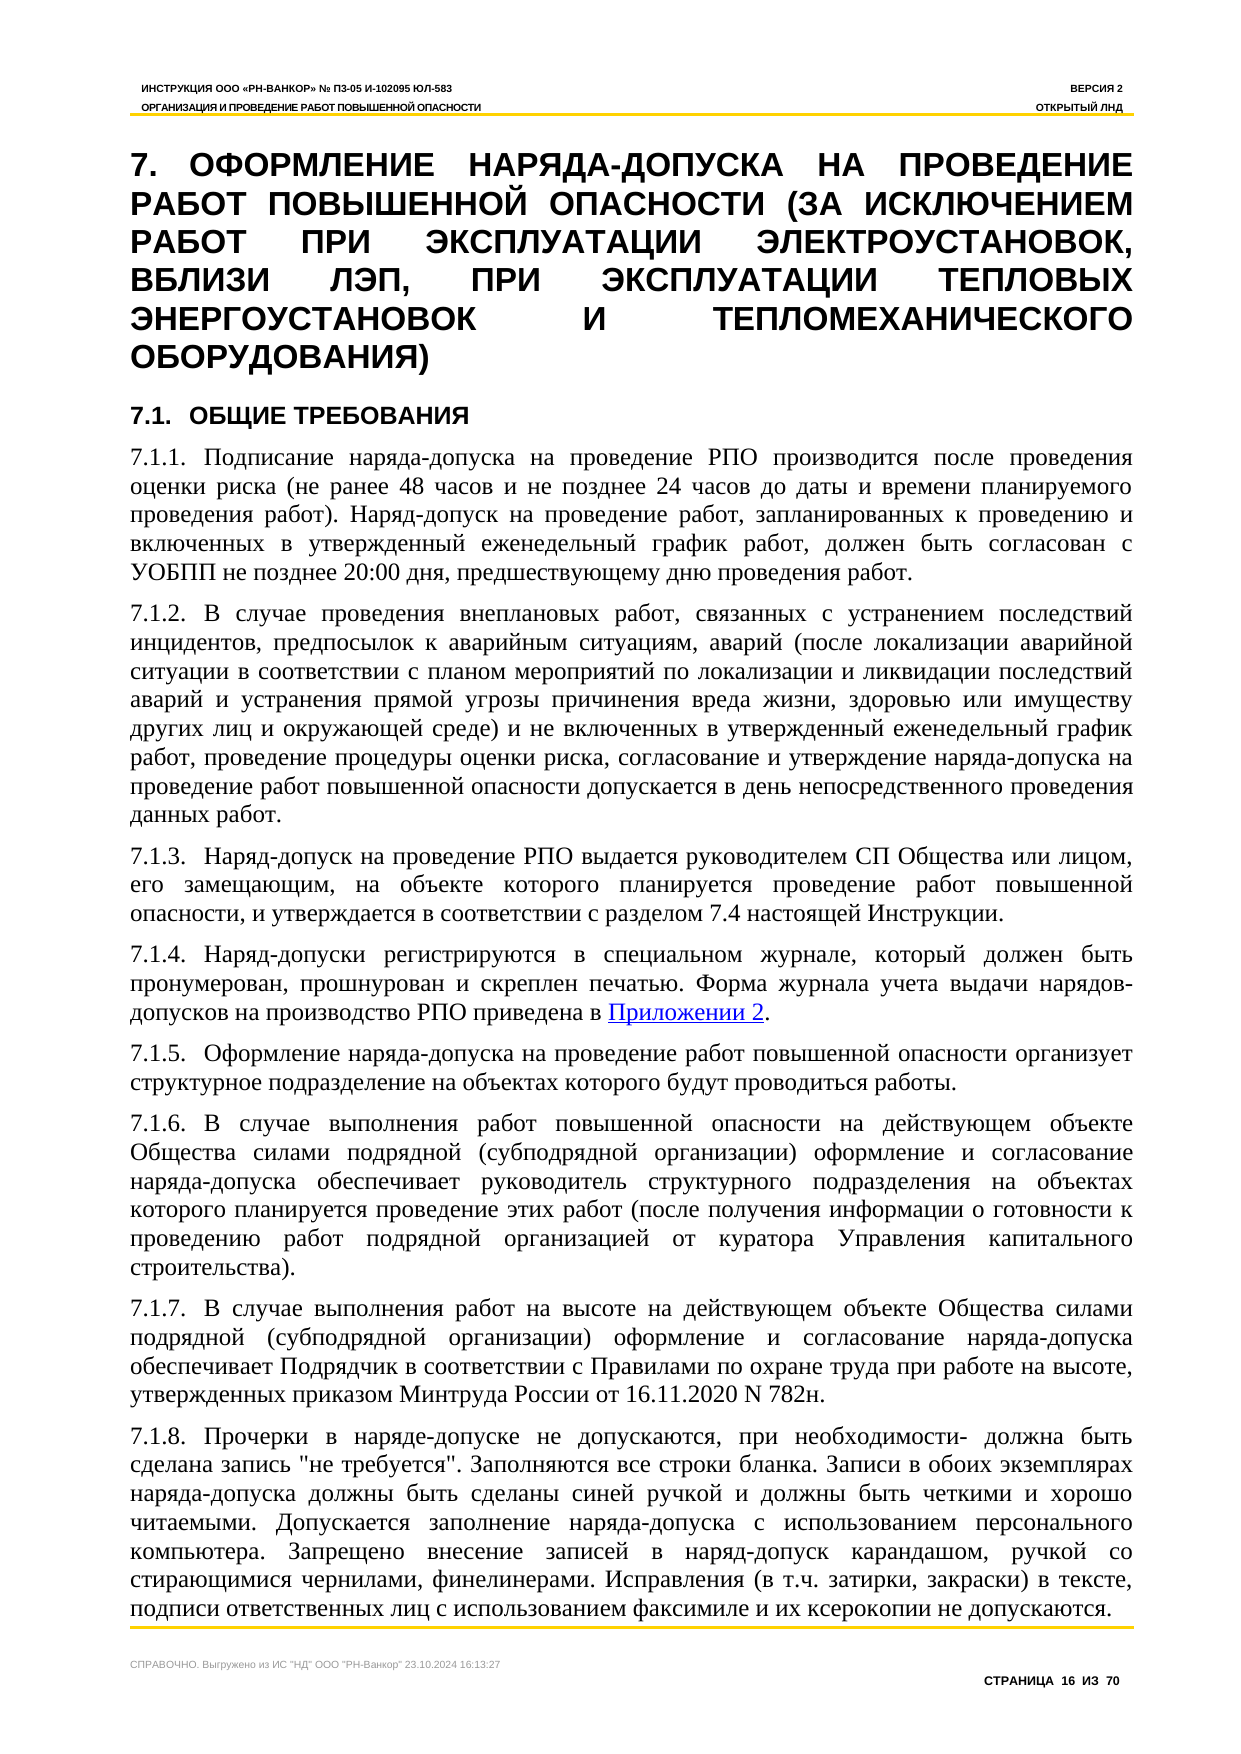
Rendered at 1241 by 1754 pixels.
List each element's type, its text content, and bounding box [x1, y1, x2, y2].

list Прочерки в наряде-допуске не допускаются, при необходимости- должна быть сделана запись "не требуется". Заполняются все строки бланка. Записи в обоих экземплярах наряда-допуска должны быть сделаны синей ручкой и должны быть четкими и хорошо читаемыми. Допускается заполнение наряда-допуска с использованием персонального компьютера. Запрещено внесение записей в наряд-допуск карандашом, ручкой со стирающимися чернилами, финелинерами. Исправления (в т.ч. затирки, закраски) в тексте, подписи ответственных лиц с использованием факсимиле и их ксерокопии не допускаются. [130, 1421, 1134, 1622]
list ОФОРМЛЕНИЕ НАРЯДА-ДОПУСКА НА ПРОВЕДЕНИЕ РАБОТ ПОВЫШЕННОЙ ОПАСНОСТИ (за исключением работ ПРИ ЭКСПЛУАТАЦИИ ЭЛЕКТРОУСТАНОВОК, ВБЛИЗИ ЛЭП, ПРИ ЭКСПЛУАТАЦИИ ТЕПЛОВЫХ ЭНЕРГОУСТАНОВОК И ТЕПЛОМЕХАНИЧЕСКОГО ОБОРУДОВАНИЯ) [130, 145, 1134, 376]
list Наряд-допуски регистрируются в специальном журнале, который должен быть пронумерован, прошнурован и скреплен печатью. Форма журнала учета выдачи нарядов-допусков на производство РПО приведена в Приложении 2. [130, 939, 1134, 1026]
list В случае проведения внеплановых работ, связанных с устранением последствий инцидентов, предпосылок к аварийным ситуациям, аварий (после локализации аварийной ситуации в соответствии с планом мероприятий по локализации и ликвидации последствий аварий и устранения прямой угрозы причинения вреда жизни, здоровью или имуществу других лиц и окружающей среде) и не включенных в утвержденный еженедельный график работ, проведение процедуры оценки риска, согласование и утверждение наряда-допуска на проведение работ повышенной опасности допускается в день непосредственного проведения данных работ. [130, 598, 1134, 828]
list В случае выполнения работ повышенной опасности на действующем объекте Общества силами подрядной (субподрядной организации) оформление и согласование наряда-допуска обеспечивает руководитель структурного подразделения на объектах которого планируется проведение этих работ (после получения информации о готовности к проведению работ подрядной организацией от куратора Управления капитального строительства). [130, 1108, 1134, 1281]
list Подписание наряда-допуска на проведение РПО производится после проведения оценки риска (не ранее 48 часов и не позднее 24 часов до даты и времени планируемого проведения работ). Наряд-допуск на проведение работ, запланированных к проведению и включенных в утвержденный еженедельный график работ, должен быть согласован с УОБПП не позднее 20:00 дня, предшествующему дню проведения работ. [130, 442, 1134, 586]
list Наряд-допуск на проведение РПО выдается руководителем СП Общества или лицом, его замещающим, на объекте которого планируется проведение работ повышенной опасности, и утверждается в соответствии с разделом 7.4 настоящей Инструкции. [130, 841, 1134, 927]
list В случае выполнения работ на высоте на действующем объекте Общества силами подрядной (субподрядной организации) оформление и согласование наряда-допуска обеспечивает Подрядчик в соответствии с Правилами по охране труда при работе на высоте, утвержденных приказом Минтруда России от 16.11.2020 N 782н. [130, 1293, 1134, 1408]
list Оформление наряда-допуска на проведение работ повышенной опасности организует структурное подразделение на объектах которого будут проводиться работы. [130, 1038, 1134, 1096]
list ОБЩИЕ ТРЕБОВАНИЯ [130, 401, 1134, 429]
